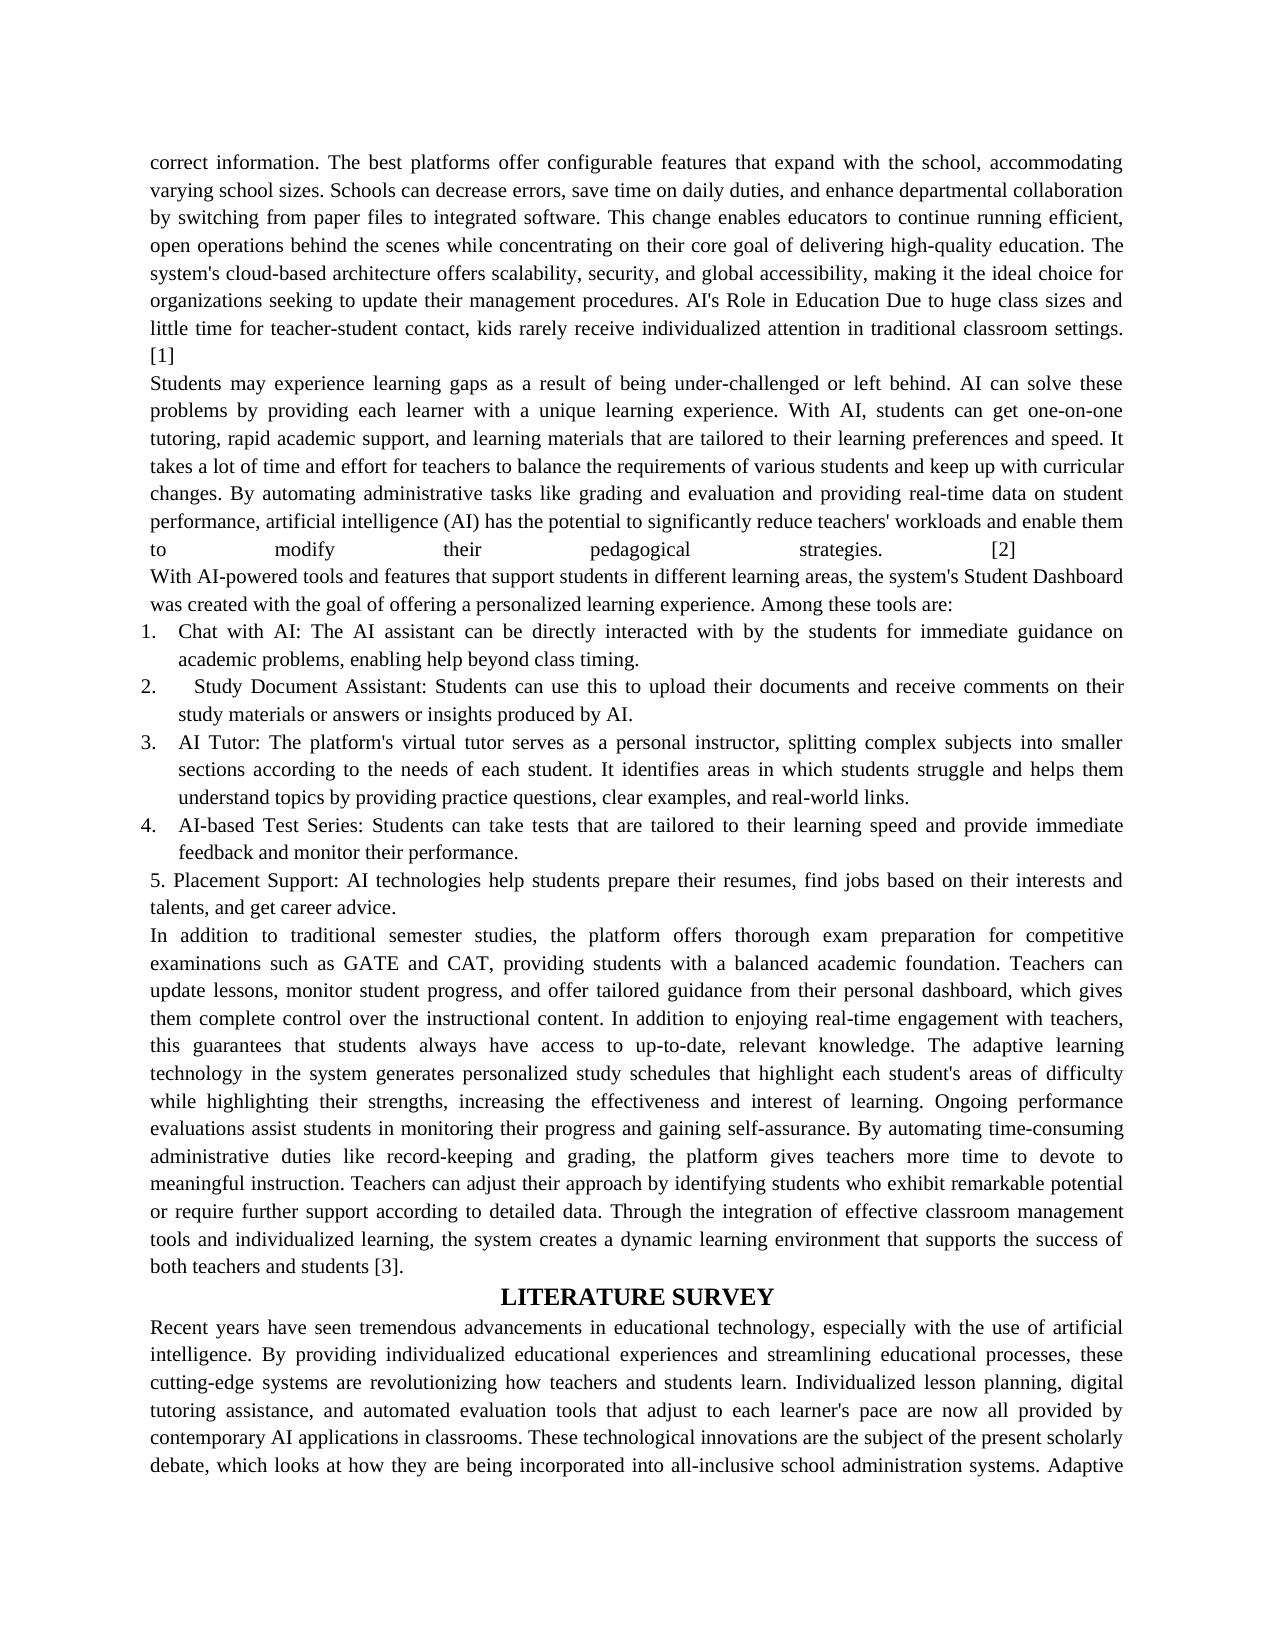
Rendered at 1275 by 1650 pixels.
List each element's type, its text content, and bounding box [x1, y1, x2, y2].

list Study Document Assistant: Students can use this to upload their documents and receive comments on their study materials or answers or insights produced by AI. [141, 674, 1125, 726]
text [150, 1315, 1125, 1477]
text 5. Placement Support: AI technologies help students prepare their resumes, find jobs based on their interests and talents, and get career advice. [150, 868, 1125, 919]
list Chat with AI: The AI assistant can be directly interacted with by the students for immediate guidance on academic problems, enabling help beyond class timing. [141, 619, 1125, 671]
text LITERATURE SURVEY [150, 1282, 1125, 1311]
text In addition to traditional semester studies, the platform offers thorough exam preparation for competitive examinations such as GATE and CAT, providing students with a balanced academic foundation. Teachers can update lessons, monitor student progress, and offer tailored guidance from their personal dashboard, which gives them complete control over the instructional content. In addition to enjoying real-time engagement with teachers, this guarantees that students always have access to up-to-date, relevant knowledge. The adaptive learning technology in the system generates personalized study schedules that highlight each student's areas of difficulty while highlighting their strengths, increasing the effectiveness and interest of learning. Ongoing performance evaluations assist students in monitoring their progress and gaining self-assurance. By automating time-consuming administrative duties like record-keeping and grading, the platform gives teachers more time to devote to meaningful instruction. Teachers can adjust their approach by identifying students who exhibit remarkable potential or require further support according to detailed data. Through the integration of effective classroom management tools and individualized learning, the system creates a dynamic learning environment that supports the success of both teachers and students [3]. [150, 923, 1125, 1278]
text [150, 150, 1125, 616]
list AI-based Test Series: Students can take tests that are tailored to their learning speed and provide immediate feedback and monitor their performance. [141, 812, 1125, 864]
list AI Tutor: The platform's virtual tutor serves as a personal instructor, splitting complex subjects into smaller sections according to the needs of each student. It identifies areas in which students struggle and helps them understand topics by providing practice questions, clear examples, and real-world links. [141, 730, 1125, 809]
